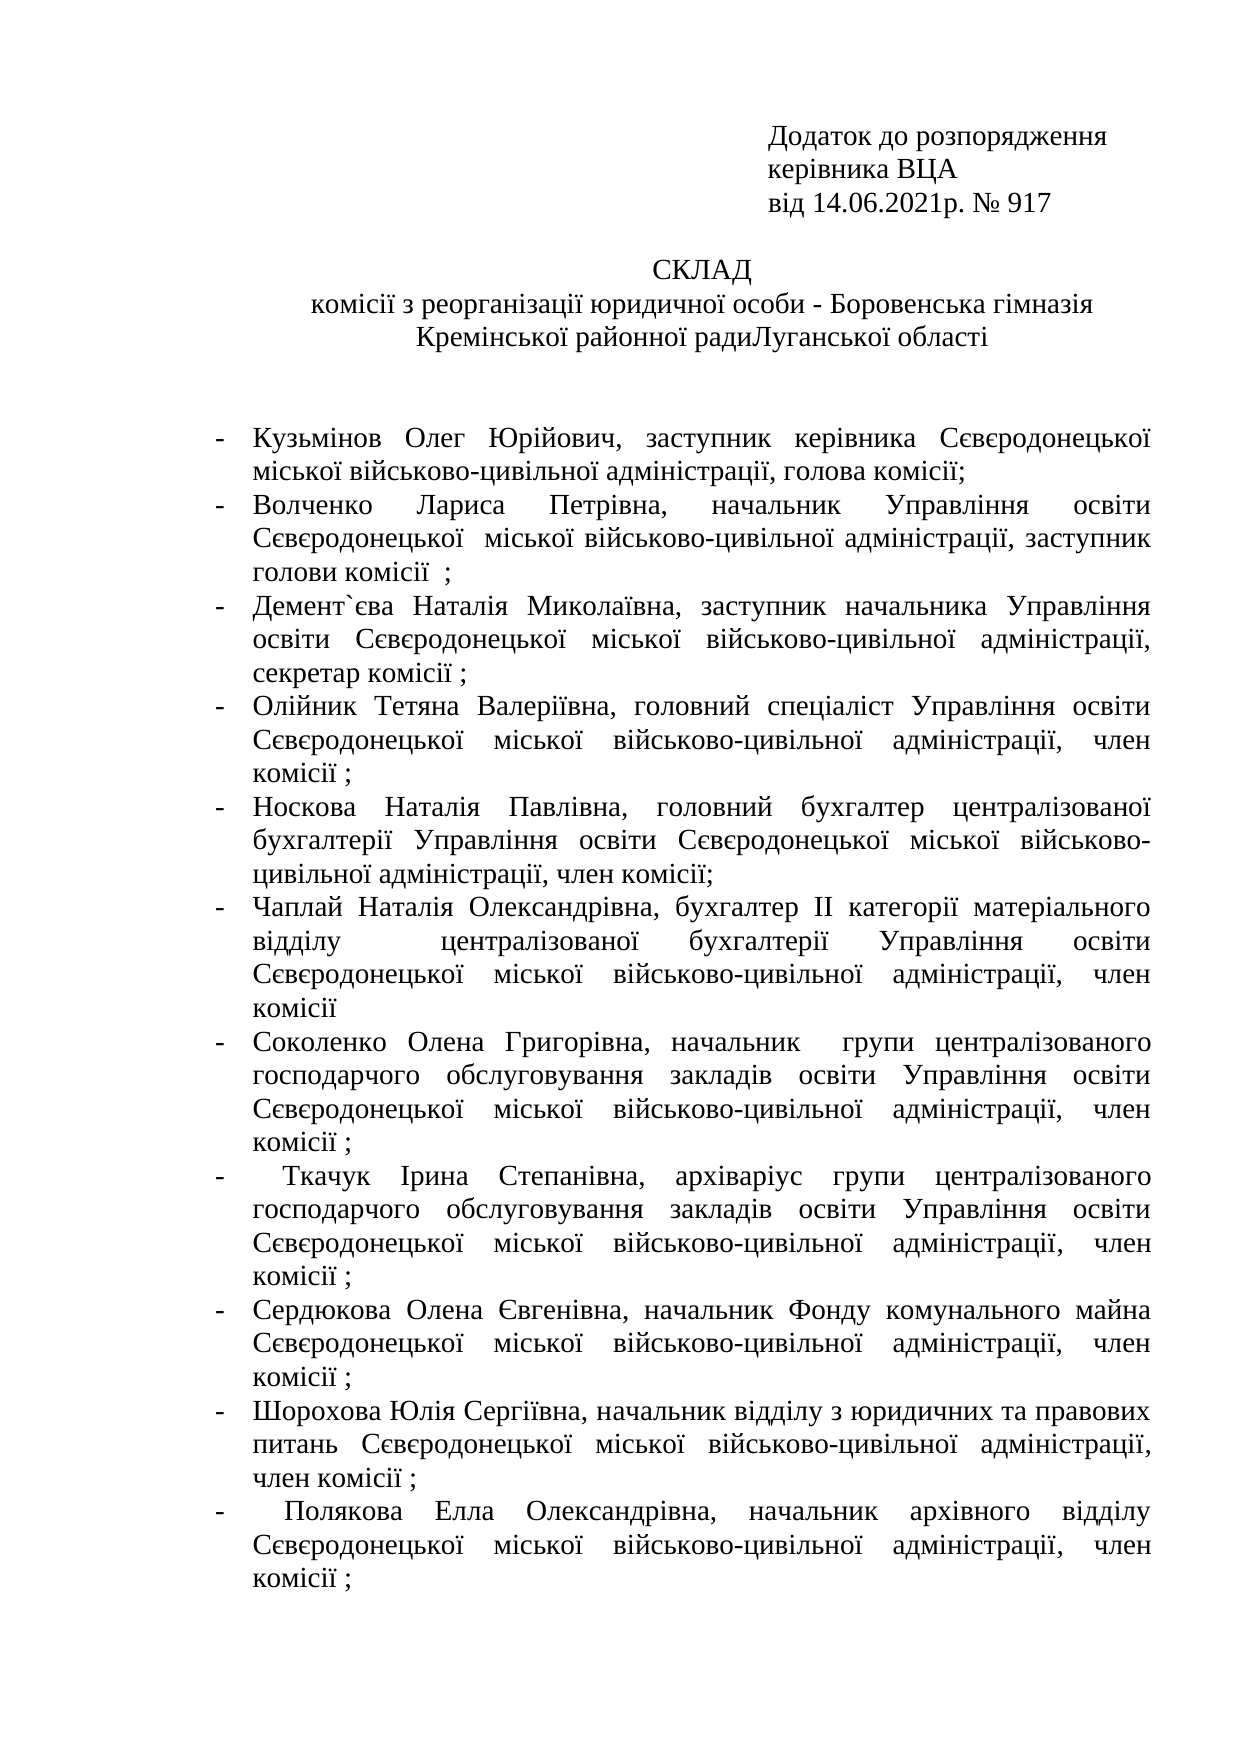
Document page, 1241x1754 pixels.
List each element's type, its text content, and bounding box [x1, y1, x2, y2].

list Ткачук Ірина Степанівна, архіваріус групи централізованого господарчого обслуговування закладів освіти Управління освіти Сєвєродонецької міської військово-цивільної адміністрації, член комісії ; [215, 1158, 1152, 1292]
list від 14.06.2021р. № 917 [767, 185, 1152, 219]
list Соколенко Олена Григорівна, начальник групи централізованого господарчого обслуговування закладів освіти Управління освіти Сєвєродонецької міської військово-цивільної адміністрації, член комісії ; [215, 1024, 1152, 1158]
list Шорохова Юлія Сергіївна, начальник відділу з юридичних та правових питань Сєвєродонецької міської військово-цивільної адміністрації, член комісії ; [215, 1393, 1152, 1493]
list Полякова Елла Олександрівна, начальник архівного відділу Сєвєродонецької міської військово-цивільної адміністрації, член комісії ; [215, 1493, 1152, 1594]
list Чаплай Наталія Олександрівна, бухгалтер ІІ категорії матеріального відділу централізованої бухгалтерії Управління освіти Сєвєродонецької міської військово-цивільної адміністрації, член комісії [215, 889, 1152, 1024]
list СКЛАД [252, 252, 1152, 286]
list Кузьмінов Олег Юрійович, заступник керівника Сєвєродонецької міської військово-цивільної адміністрації, голова комісії; [215, 420, 1152, 487]
list Волченко Лариса Петрівна, начальник Управління освіти Сєвєродонецької міської військово-цивільної адміністрації, заступник голови комісії ; [215, 487, 1152, 588]
list Сердюкова Олена Євгенівна, начальник Фонду комунального майна Сєвєродонецької міської військово-цивільної адміністрації, член комісії ; [215, 1292, 1152, 1393]
list Додаток до розпорядження керівника ВЦА [767, 118, 1152, 185]
list Демент`єва Наталія Миколаївна, заступник начальника Управління освіти Сєвєродонецької міської військово-цивільної адміністрації, секретар комісії ; [215, 588, 1152, 688]
list Носкова Наталія Павлівна, головний бухгалтер централізованої бухгалтерії Управління освіти Сєвєродонецької міської військово-цивільної адміністрації, член комісії; [215, 789, 1152, 889]
list Олійник Тетяна Валеріївна, головний спеціаліст Управління освіти Сєвєродонецької міської військово-цивільної адміністрації, член комісії ; [215, 688, 1152, 789]
list комісії з реорганізації юридичної особи - Боровенська гімназія Кремінської районної радиЛуганської області [252, 286, 1152, 353]
